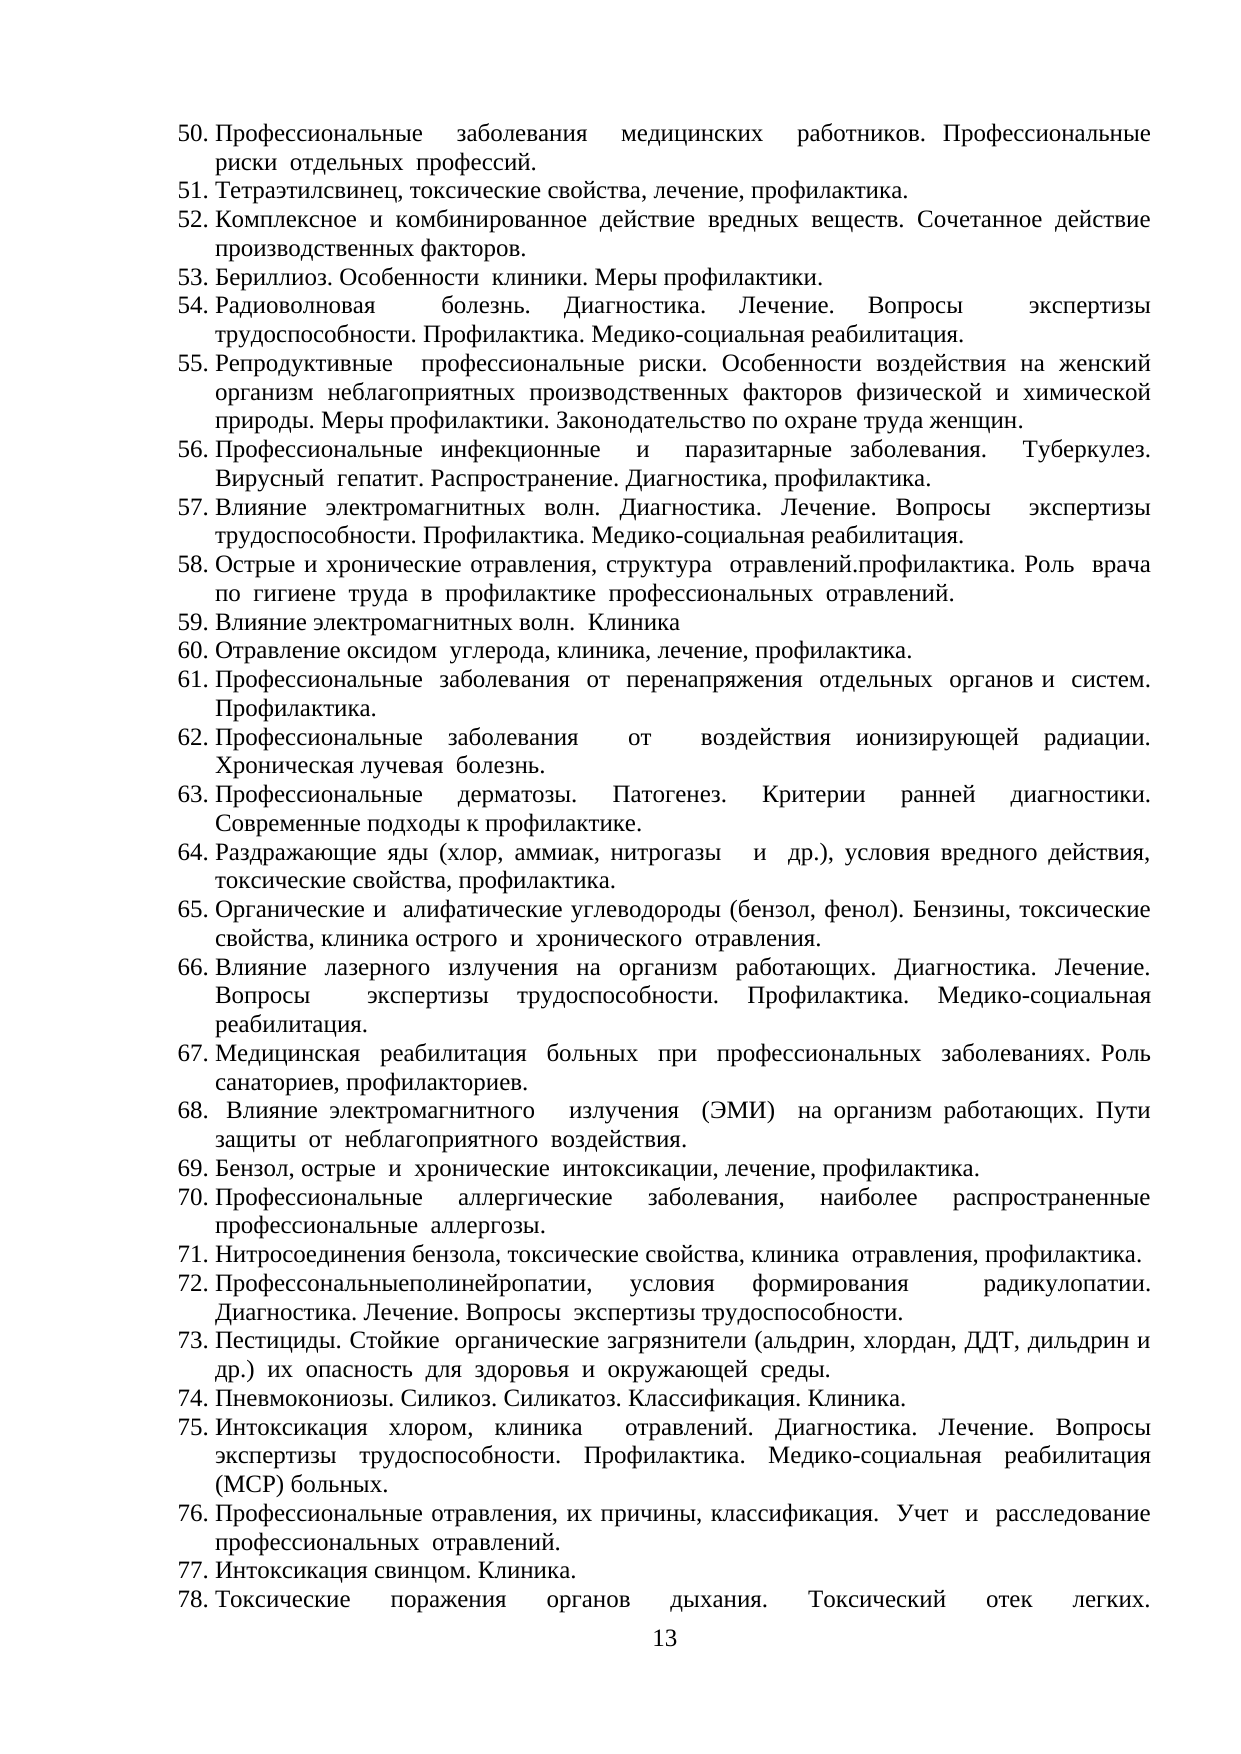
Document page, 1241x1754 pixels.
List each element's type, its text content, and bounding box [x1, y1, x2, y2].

list Профессиональные отравления, их причины, классификация. Учет и расследование профессиональных отравлений. [177, 1498, 1152, 1556]
list Влияние электромагнитных волн. Диагностика. Лечение. Вопросы экспертизы трудоспособности. Профилактика. Медико-социальная реабилитация. [177, 492, 1152, 549]
list Профессиональные инфекционные и паразитарные заболевания. Туберкулез. Вирусный гепатит. Распространение. Диагностика, профилактика. [177, 434, 1152, 492]
list Влияние электромагнитных волн. Клиника [177, 607, 1152, 636]
list Репродуктивные профессиональные риски. Особенности воздействия на женский организм неблагоприятных производственных факторов физической и химической природы. Меры профилактики. Законодательство по охране труда женщин. [177, 348, 1152, 434]
list Медицинская реабилитация больных при профессиональных заболеваниях. Роль санаториев, профилакториев. [177, 1038, 1152, 1096]
list Профессиональные дерматозы. Патогенез. Критерии ранней диагностики. Современные подходы к профилактике. [177, 779, 1152, 837]
list Бензол, острые и хронические интоксикации, лечение, профилактика. [177, 1153, 1152, 1182]
list Профессиональные заболевания от перенапряжения отдельных органов и систем. Профилактика. [177, 664, 1152, 722]
list Интоксикация хлором, клиника отравлений. Диагностика. Лечение. Вопросы экспертизы трудоспособности. Профилактика. Медико-социальная реабилитация (МСР) больных. [177, 1412, 1152, 1498]
list Влияние электромагнитного излучения (ЭМИ) на организм работающих. Пути защиты от неблагоприятного воздействия. [177, 1096, 1152, 1153]
list Органические и алифатические углеводороды (бензол, фенол). Бензины, токсические свойства, клиника острого и хронического отравления. [177, 894, 1152, 952]
list Радиоволновая болезнь. Диагностика. Лечение. Вопросы экспертизы трудоспособности. Профилактика. Медико-социальная реабилитация. [177, 291, 1152, 348]
list Раздражающие яды (хлор, аммиак, нитрогазы и др.), условия вредного действия, токсические свойства, профилактика. [177, 837, 1152, 894]
list Отравление оксидом углерода, клиника, лечение, профилактика. [177, 636, 1152, 664]
list Профессиональные заболевания медицинских работников. Профессиональные риски отдельных профессий. [177, 118, 1152, 176]
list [177, 1584, 1152, 1613]
list Бериллиоз. Особенности клиники. Меры профилактики. [177, 262, 1152, 291]
list Профессональныеполинейропатии, условия формирования радикулопатии. Диагностика. Лечение. Вопросы экспертизы трудоспособности. [177, 1268, 1152, 1326]
list Пневмокониозы. Силикоз. Силикатоз. Классификация. Клиника. [177, 1383, 1152, 1412]
list Профессиональные аллергические заболевания, наиболее распространенные профессиональные аллергозы. [177, 1182, 1152, 1239]
list Комплексное и комбинированное действие вредных веществ. Сочетанное действие производственных факторов. [177, 204, 1152, 262]
list Профессиональные заболевания от воздействия ионизирующей радиации. Хроническая лучевая болезнь. [177, 722, 1152, 779]
list Интоксикация свинцом. Клиника. [177, 1556, 1152, 1584]
list Влияние лазерного излучения на организм работающих. Диагностика. Лечение. Вопросы экспертизы трудоспособности. Профилактика. Медико-социальная реабилитация. [177, 952, 1152, 1038]
list Нитросоединения бензола, токсические свойства, клиника отравления, профилактика. [177, 1239, 1152, 1268]
list Острые и хронические отравления, структура отравлений.профилактика. Роль врача по гигиене труда в профилактике профессиональных отравлений. [177, 549, 1152, 607]
list Пестициды. Стойкие органические загрязнители (альдрин, хлордан, ДДТ, дильдрин и др.) их опасность для здоровья и окружающей среды. [177, 1326, 1152, 1383]
list Тетраэтилсвинец, токсические свойства, лечение, профилактика. [177, 176, 1152, 204]
